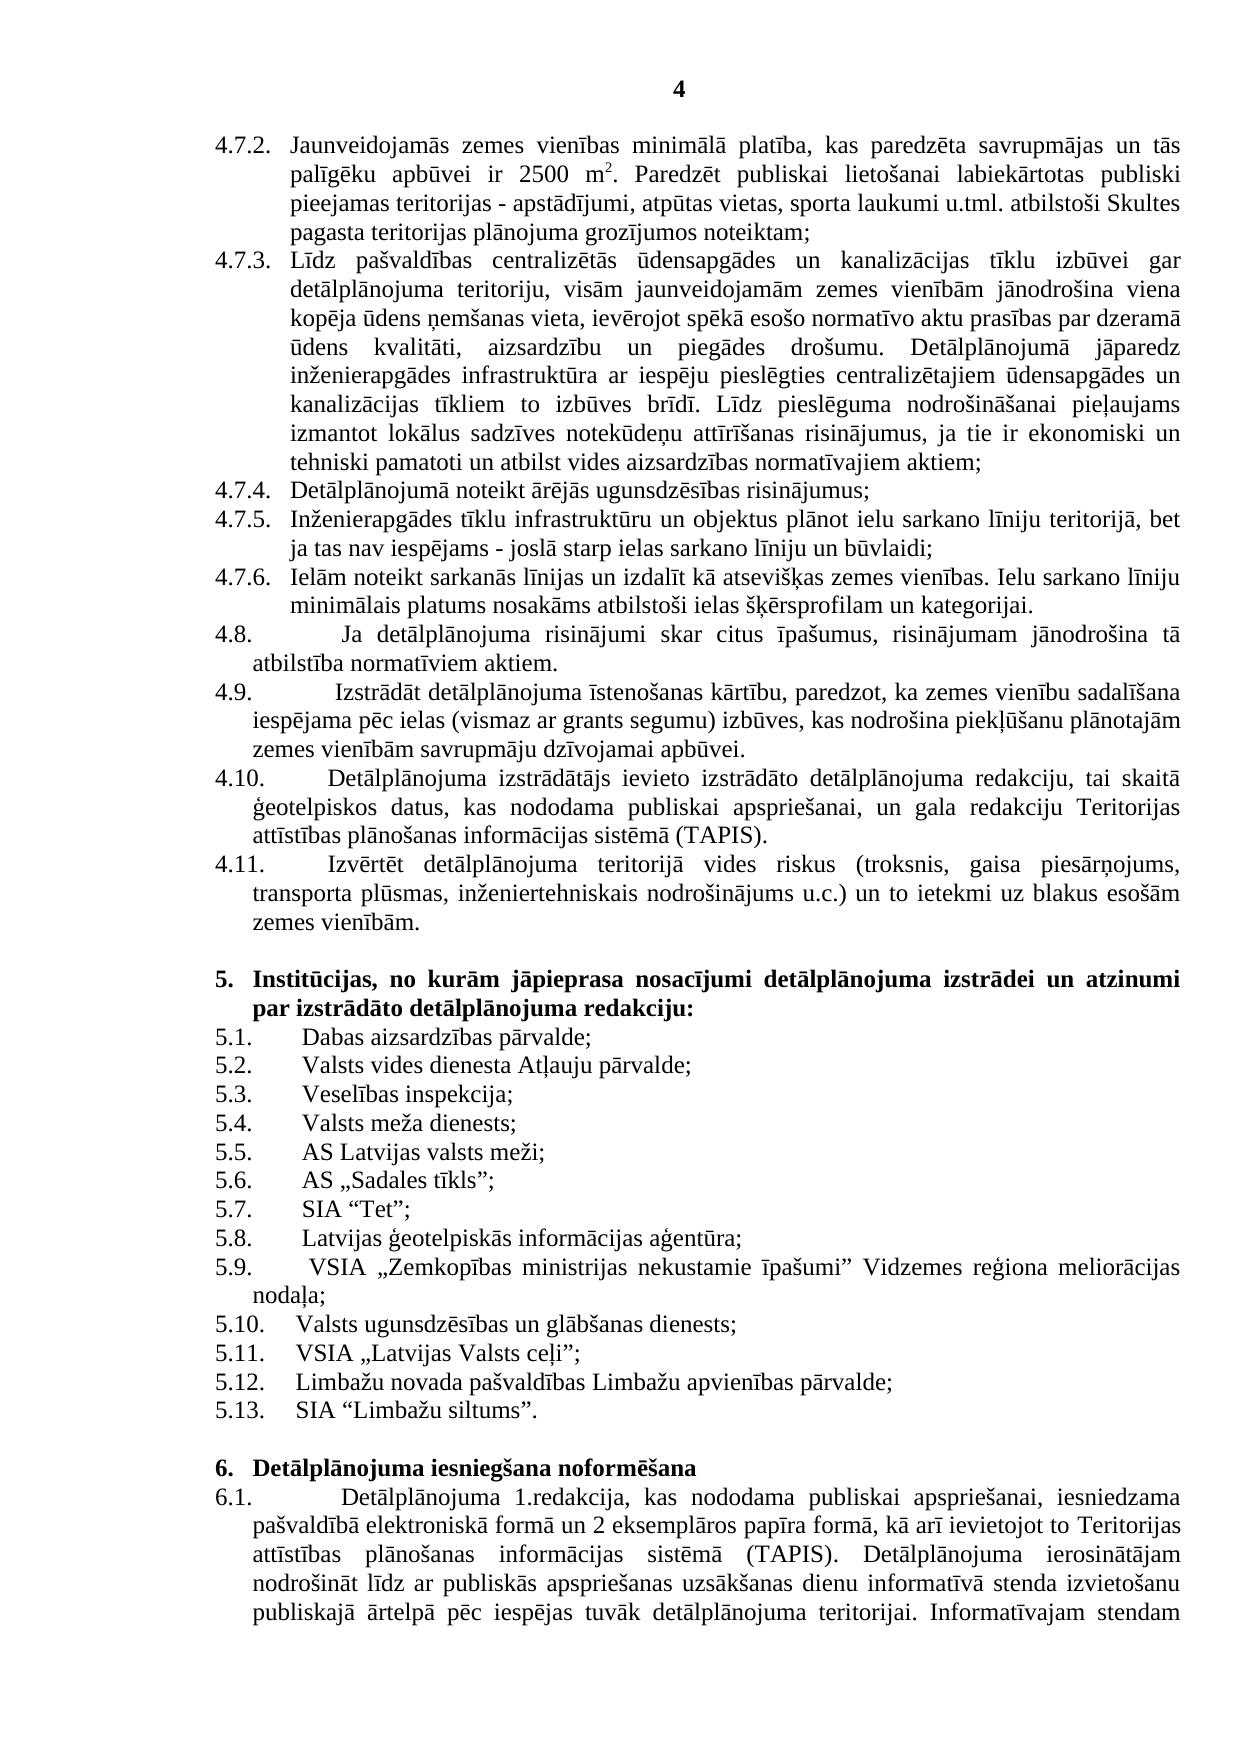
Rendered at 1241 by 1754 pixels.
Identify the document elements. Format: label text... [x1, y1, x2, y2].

list AS „Sadales tīkls”; [215, 1166, 1181, 1194]
list Detālplānojumā noteikt ārējās ugunsdzēsības risinājumus; [215, 476, 1181, 504]
list AS Latvijas valsts meži; [215, 1137, 1181, 1166]
list Detālplānojuma izstrādātājs ievieto izstrādāto detālplānojuma redakciju, tai skaitā ģeotelpiskos datus, kas nododama publiskai apspriešanai, un gala redakciju Teritorijas attīstības plānošanas informācijas sistēmā (TAPIS). [215, 763, 1181, 849]
list Izstrādāt detālplānojuma īstenošanas kārtību, paredzot, ka zemes vienību sadalīšana iespējama pēc ielas (vismaz ar grants segumu) izbūves, kas nodrošina piekļūšanu plānotajām zemes vienībām savrupmāju dzīvojamai apbūvei. [215, 677, 1181, 763]
list Institūcijas, no kurām jāpieprasa nosacījumi detālplānojuma izstrādei un atzinumi par izstrādāto detālplānojuma redakciju: [215, 964, 1181, 1022]
list Jaunveidojamās zemes vienības minimālā platība, kas paredzēta savrupmājas un tās palīgēku apbūvei ir 2500 m2. Paredzēt publiskai lietošanai labiekārtotas publiski pieejamas teritorijas - apstādījumi, atpūtas vietas, sporta laukumi u.tml. atbilstoši Skultes pagasta teritorijas plānojuma grozījumos noteiktam; [215, 131, 1181, 246]
list Dabas aizsardzības pārvalde; [215, 1022, 1181, 1051]
list Valsts vides dienesta Atļauju pārvalde; [215, 1051, 1181, 1079]
list Latvijas ģeotelpiskās informācijas aģentūra; [215, 1223, 1181, 1252]
list Valsts meža dienests; [215, 1108, 1181, 1137]
list VSIA „Zemkopības ministrijas nekustamie īpašumi” Vidzemes reģiona meliorācijas nodaļa; [215, 1252, 1181, 1309]
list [215, 1482, 1181, 1626]
list Valsts ugunsdzēsības un glābšanas dienests; [215, 1309, 1181, 1338]
list VSIA „Latvijas Valsts ceļi”; [215, 1338, 1181, 1367]
list Ja detālplānojuma risinājumi skar citus īpašumus, risinājumam jānodrošina tā atbilstība normatīviem aktiem. [215, 619, 1181, 677]
list Limbažu novada pašvaldības Limbažu apvienības pārvalde; [215, 1367, 1181, 1396]
list Veselības inspekcija; [215, 1079, 1181, 1108]
list Izvērtēt detālplānojuma teritorijā vides riskus (troksnis, gaisa piesārņojums, transporta plūsmas, inženiertehniskais nodrošinājums u.c.) un to ietekmi uz blakus esošām zemes vienībām. [215, 849, 1181, 936]
list SIA “Tet”; [215, 1194, 1181, 1223]
list SIA “Limbažu siltums”. [215, 1396, 1181, 1424]
list Inženierapgādes tīklu infrastruktūru un objektus plānot ielu sarkano līniju teritorijā, bet ja tas nav iespējams - joslā starp ielas sarkano līniju un būvlaidi; [215, 504, 1181, 562]
list Līdz pašvaldības centralizētās ūdensapgādes un kanalizācijas tīklu izbūvei gar detālplānojuma teritoriju, visām jaunveidojamām zemes vienībām jānodrošina viena kopēja ūdens ņemšanas vieta, ievērojot spēkā esošo normatīvo aktu prasības par dzeramā ūdens kvalitāti, aizsardzību un piegādes drošumu. Detālplānojumā jāparedz inženierapgādes infrastruktūra ar iespēju pieslēgties centralizētajiem ūdensapgādes un kanalizācijas tīkliem to izbūves brīdī. Līdz pieslēguma nodrošināšanai pieļaujams izmantot lokālus sadzīves notekūdeņu attīrīšanas risinājumus, ja tie ir ekonomiski un tehniski pamatoti un atbilst vides aizsardzības normatīvajiem aktiem; [215, 246, 1181, 476]
list Detālplānojuma iesniegšana noformēšana [215, 1453, 1181, 1482]
list Ielām noteikt sarkanās līnijas un izdalīt kā atsevišķas zemes vienības. Ielu sarkano līniju minimālais platums nosakāms atbilstoši ielas šķērsprofilam un kategorijai. [215, 562, 1181, 619]
